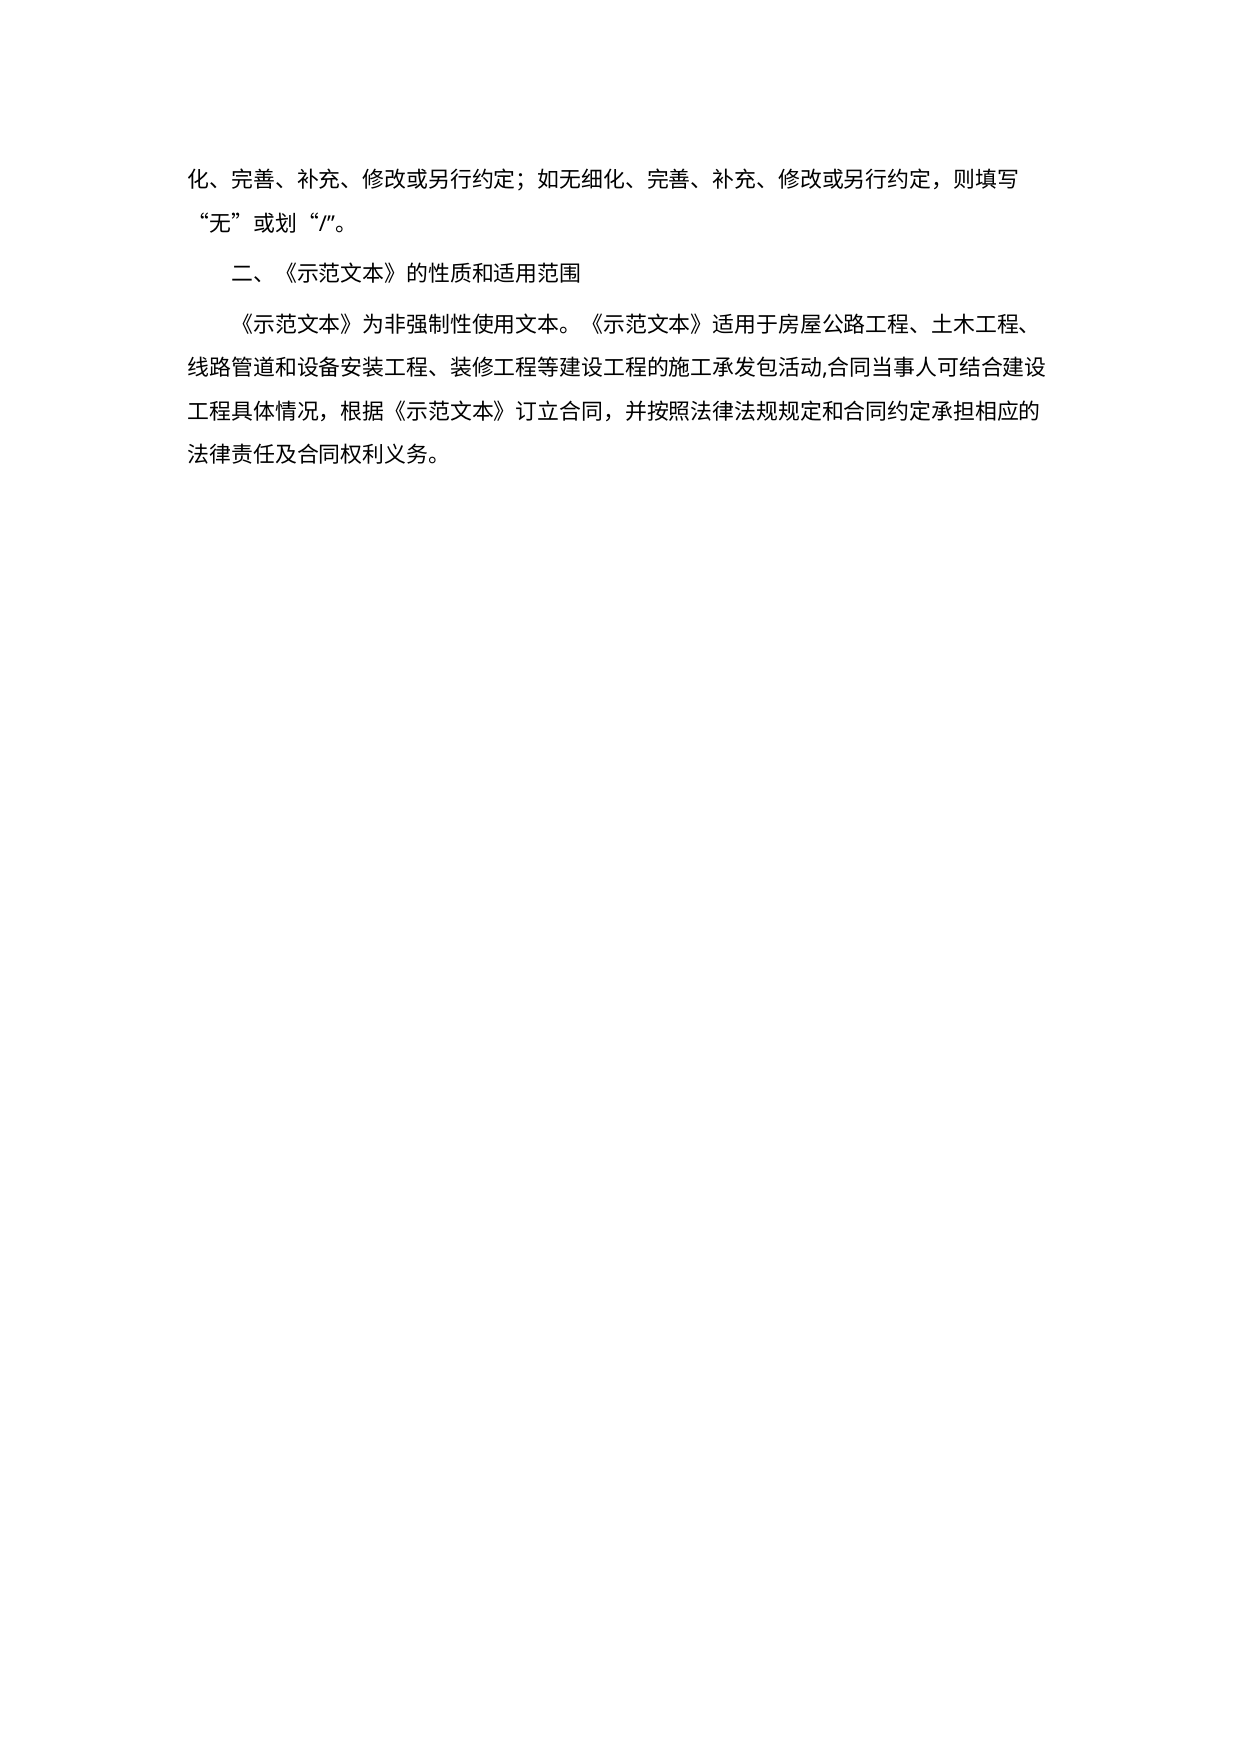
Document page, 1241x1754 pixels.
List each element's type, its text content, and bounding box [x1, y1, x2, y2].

text 《示范文本》为非强制性使用文本。《示范文本》适用于房屋公路工程、土木工程、线路管道和设备安装工程、装修工程等建设工程的施工承发包活动,合同当事人可结合建设工程具体情况，根据《示范文本》订立合同，并按照法律法规规定和合同约定承担相应的法律责任及合同权利义务。 [187, 306, 1053, 469]
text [187, 162, 1053, 238]
text 二、《示范文本》的性质和适用范围 [187, 256, 1053, 288]
